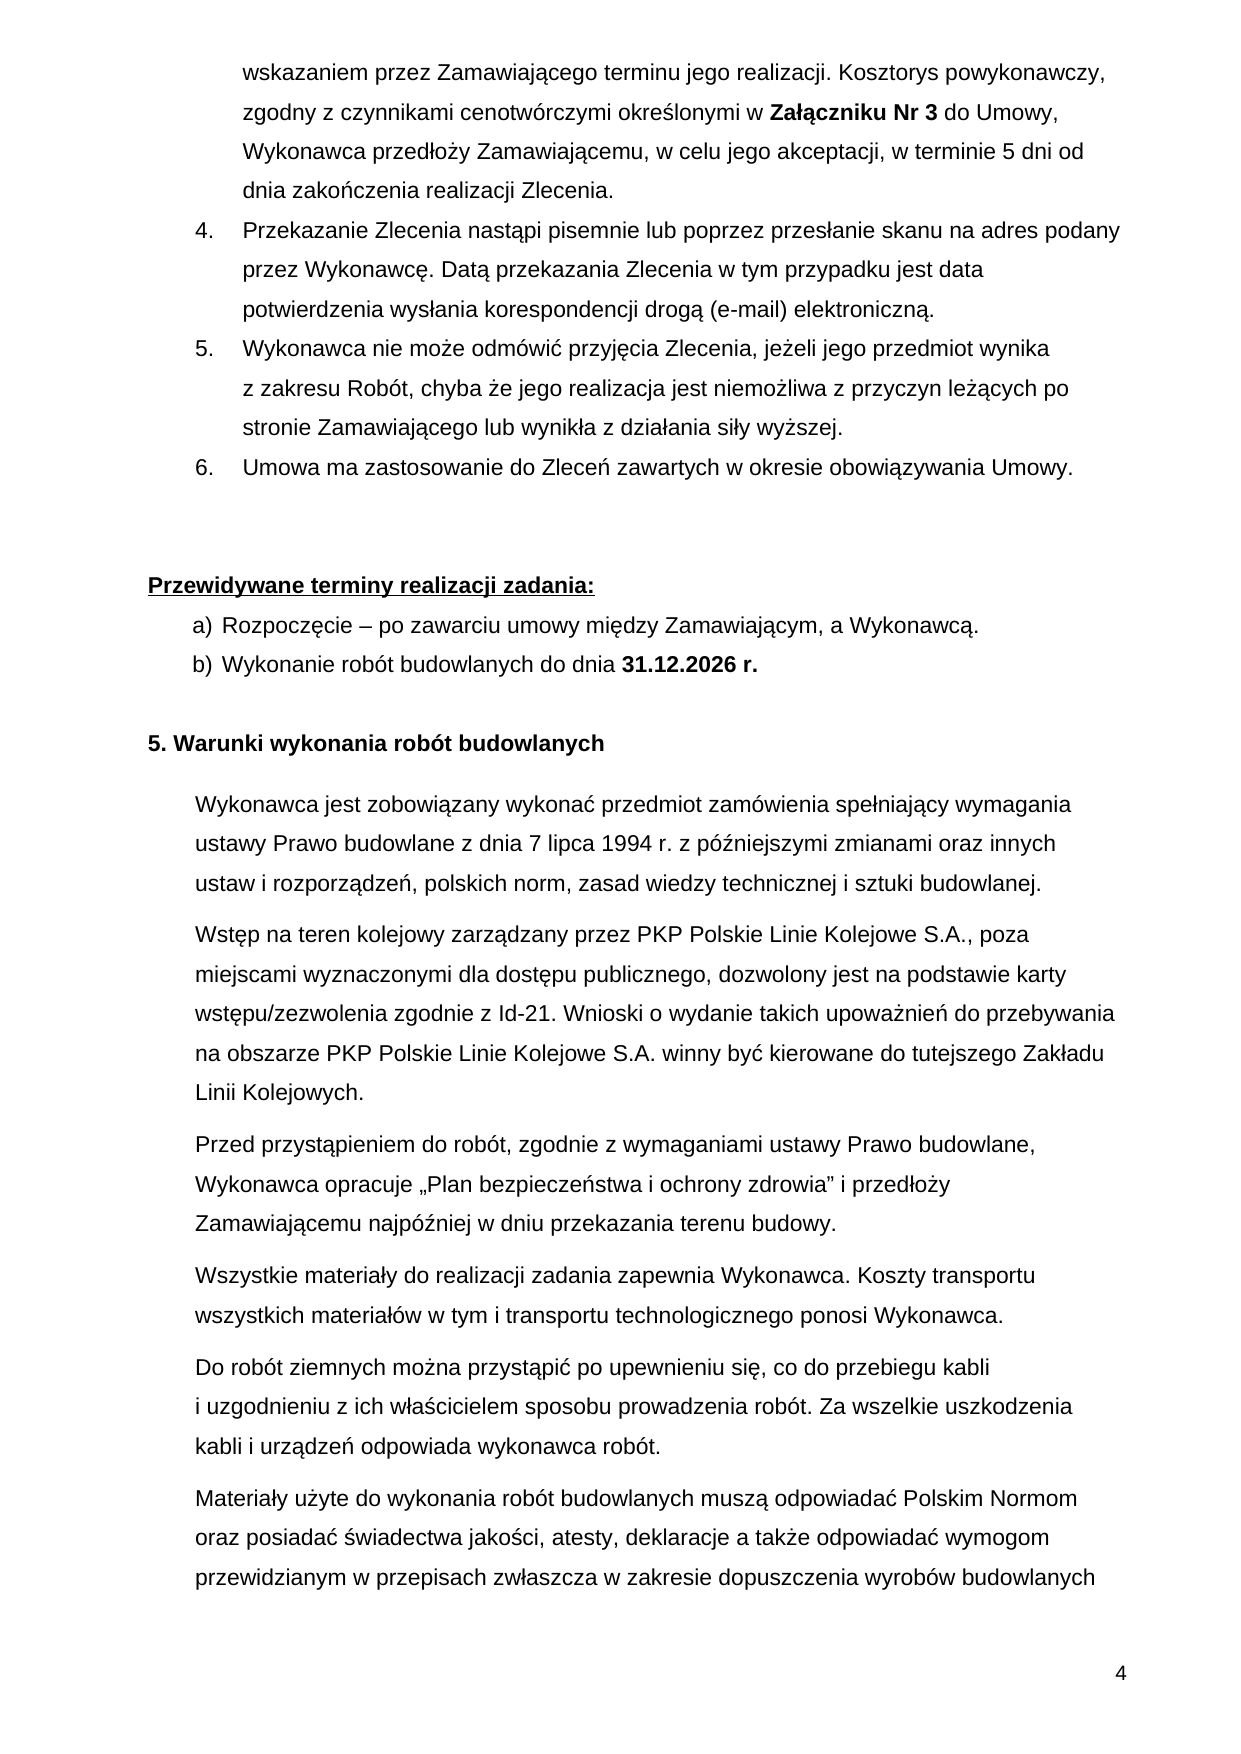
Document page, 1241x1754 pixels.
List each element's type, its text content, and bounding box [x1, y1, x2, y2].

text Przewidywane terminy realizacji zadania: [148, 572, 1122, 599]
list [195, 59, 1122, 204]
list Przekazanie Zlecenia nastąpi pisemnie lub poprzez przesłanie skanu na adres podany przez Wykonawcę. Datą przekazania Zlecenia w tym przypadku jest data potwierdzenia wysłania korespondencji drogą (e-mail) elektroniczną. [195, 217, 1122, 322]
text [195, 1485, 1122, 1590]
text Wykonawca jest zobowiązany wykonać przedmiot zamówienia spełniający wymagania ustawy Prawo budowlane z dnia 7 lipca 1994 r. z późniejszymi zmianami oraz innych ustaw i rozporządzeń, polskich norm, zasad wiedzy technicznej i sztuki budowlanej. [195, 791, 1122, 896]
text 5. Warunki wykonania robót budowlanych [148, 730, 1122, 757]
text Wstęp na teren kolejowy zarządzany przez PKP Polskie Linie Kolejowe S.A., poza miejscami wyznaczonymi dla dostępu publicznego, dozwolony jest na podstawie karty wstępu/zezwolenia zgodnie z Id-21. Wnioski o wydanie takich upoważnień do przebywania na obszarze PKP Polskie Linie Kolejowe S.A. winny być kierowane do tutejszego Zakładu Linii Kolejowych. [195, 921, 1122, 1106]
list Wykonanie robót budowlanych do dnia 31.12.2026 r. [192, 651, 1122, 678]
text Przed przystąpieniem do robót, zgodnie z wymaganiami ustawy Prawo budowlane, Wykonawca opracuje „Plan bezpieczeństwa i ochrony zdrowia” i przedłoży Zamawiającemu najpóźniej w dniu przekazania terenu budowy. [195, 1131, 1122, 1237]
text Wszystkie materiały do realizacji zadania zapewnia Wykonawca. Koszty transportu wszystkich materiałów w tym i transportu technologicznego ponosi Wykonawca. [195, 1262, 1122, 1328]
list Umowa ma zastosowanie do Zleceń zawartych w okresie obowiązywania Umowy. [195, 454, 1122, 480]
list Wykonawca nie może odmówić przyjęcia Zlecenia, jeżeli jego przedmiot wynika z zakresu Robót, chyba że jego realizacja jest niemożliwa z przyczyn leżących po stronie Zamawiającego lub wynikła z działania siły wyższej. [195, 335, 1122, 441]
list Rozpoczęcie – po zawarciu umowy między Zamawiającym, a Wykonawcą. [192, 612, 1122, 638]
text Do robót ziemnych można przystąpić po upewnieniu się, co do przebiegu kabli i uzgodnieniu z ich właścicielem sposobu prowadzenia robót. Za wszelkie uszkodzenia kabli i urządzeń odpowiada wykonawca robót. [195, 1354, 1122, 1459]
